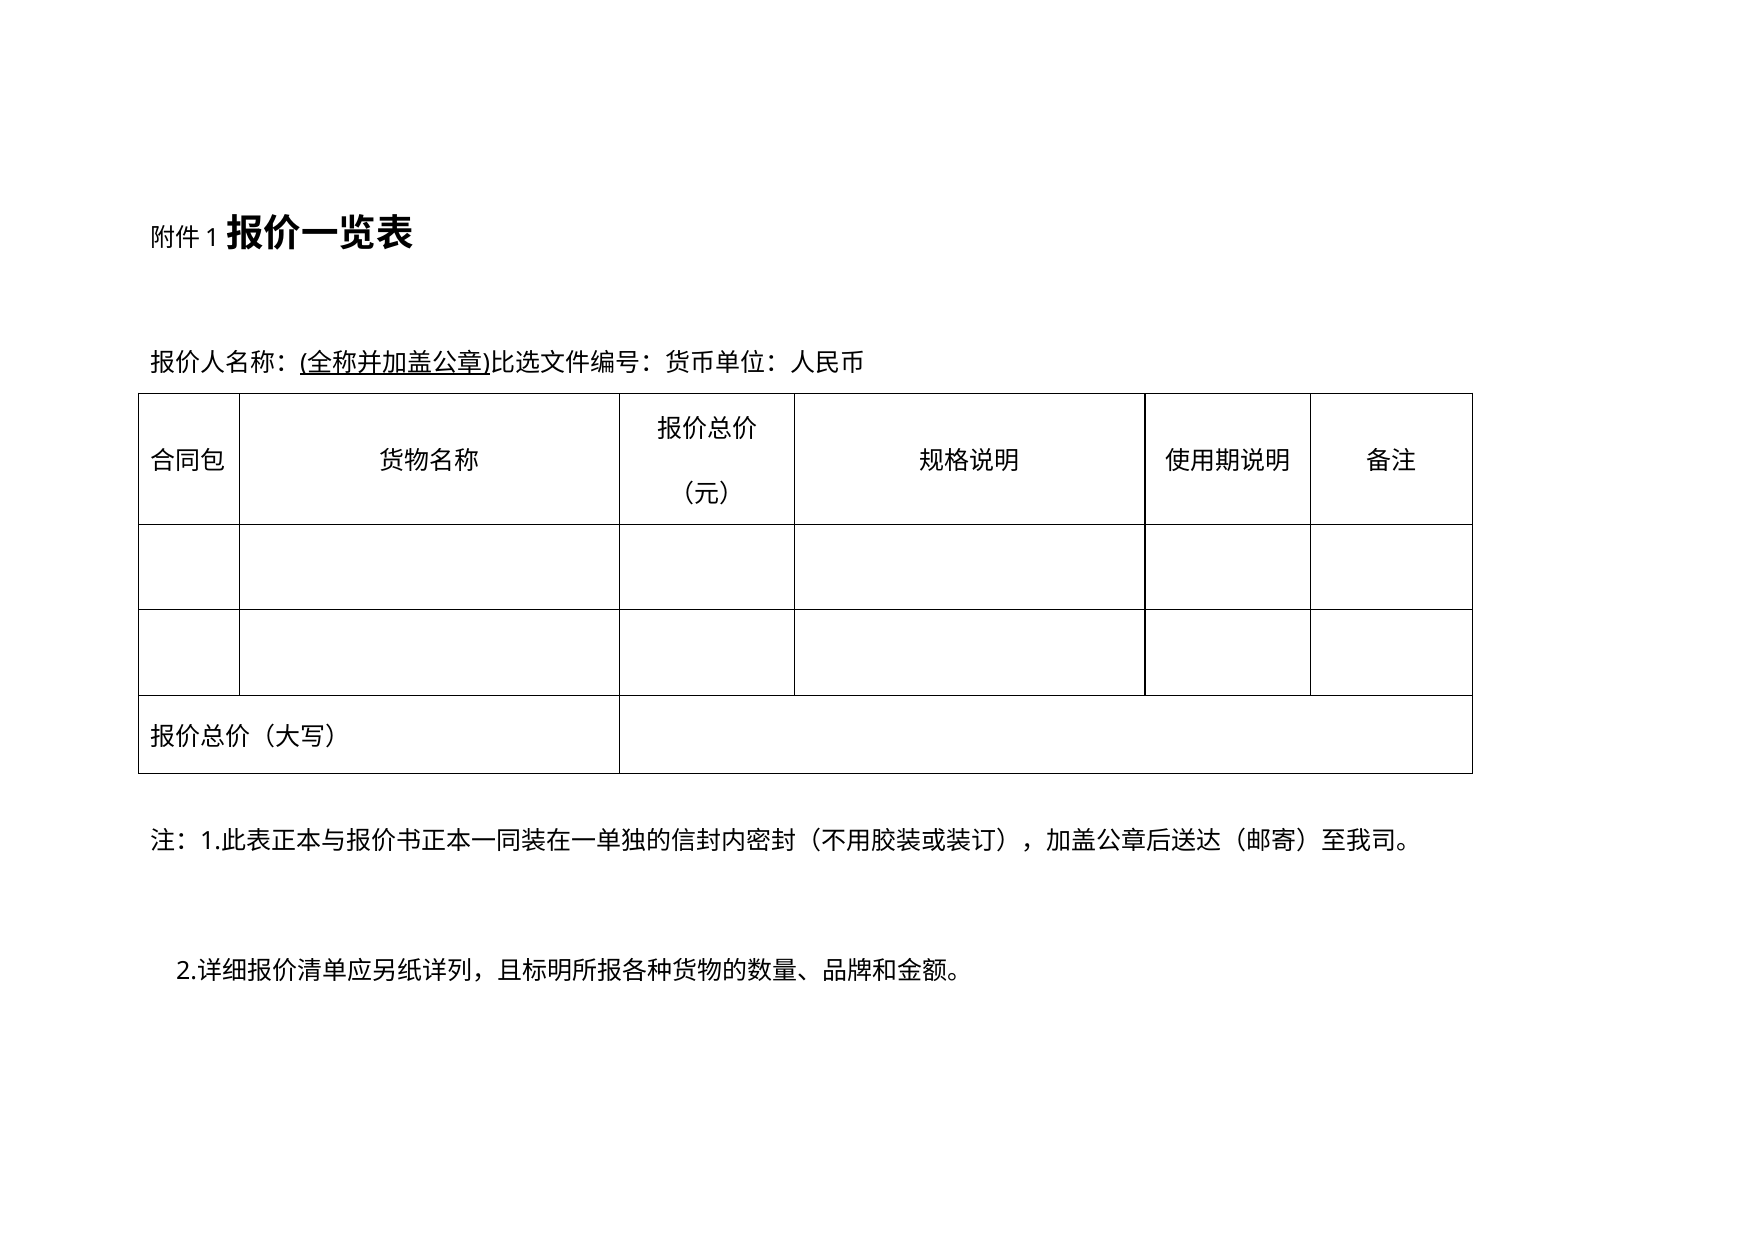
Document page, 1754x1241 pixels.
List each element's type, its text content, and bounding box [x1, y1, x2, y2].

table_header 备注 [1311, 394, 1472, 524]
table_cell [1311, 610, 1472, 695]
table_cell [1146, 610, 1310, 695]
table_cell [1146, 525, 1310, 609]
table_header 合同包 [139, 394, 239, 524]
table_header 规格说明 [795, 394, 1144, 524]
table_cell [620, 696, 1472, 773]
text 注：1.此表正本与报价书正本一同装在一单独的信封内密封（不用胶装或装订），加盖公章后送达（邮寄）至我司。 [150, 806, 1604, 871]
table_cell [795, 525, 1144, 609]
text 报价人名称：(全称并加盖公章)比选文件编号：货币单位：人民币 [150, 328, 1604, 393]
table_cell 报价总价（大写） [139, 696, 619, 773]
text 附件1 报价一览表 [150, 198, 1604, 263]
table_cell [139, 610, 239, 695]
text 2.详细报价清单应另纸详列，且标明所报各种货物的数量、品牌和金额。 [150, 936, 1604, 1001]
table_cell [240, 525, 619, 609]
table_cell [620, 610, 794, 695]
table_cell [1311, 525, 1472, 609]
table_header 货物名称 [240, 394, 619, 524]
table_cell [620, 525, 794, 609]
table_header 使用期说明 [1146, 394, 1310, 524]
table_header 报价总价（元） [620, 394, 794, 524]
table_cell [139, 525, 239, 609]
table_cell [240, 610, 619, 695]
table_cell [795, 610, 1144, 695]
